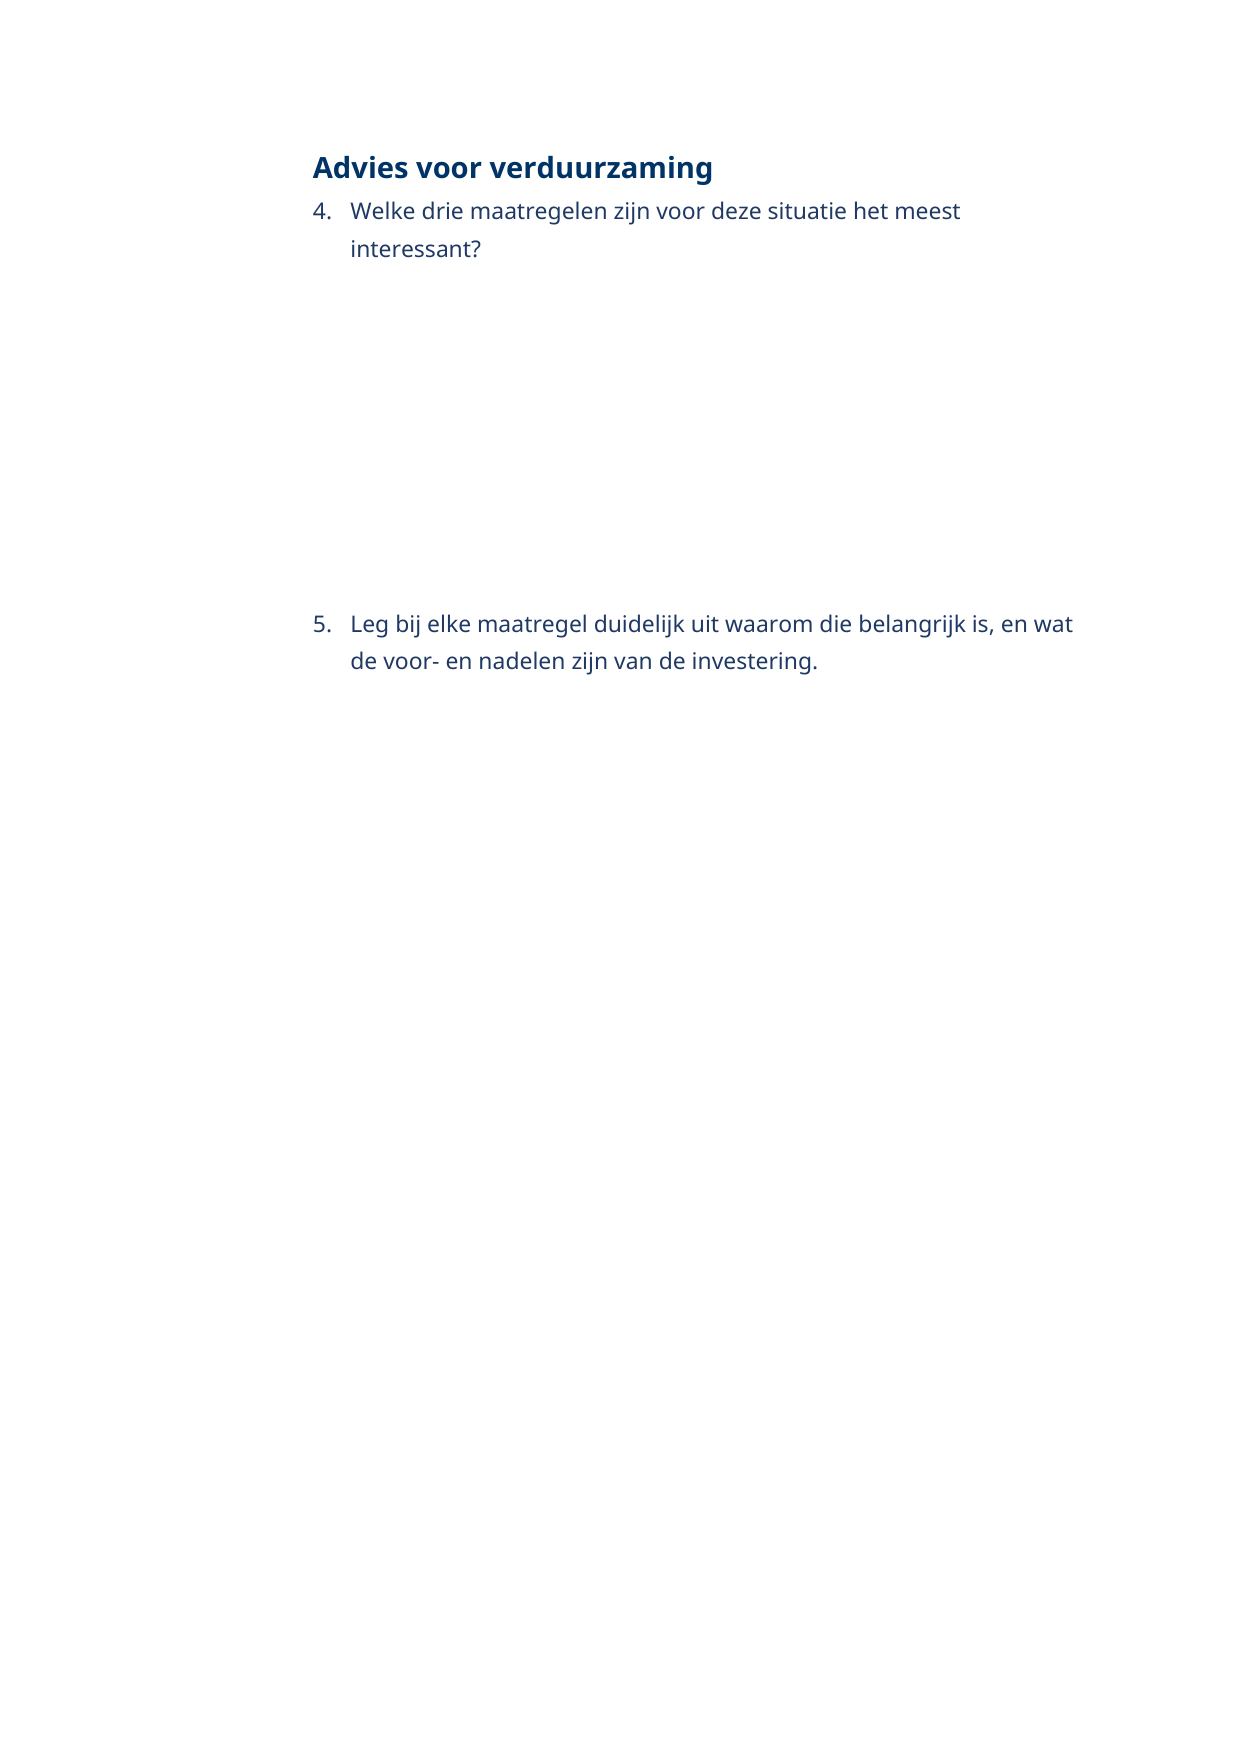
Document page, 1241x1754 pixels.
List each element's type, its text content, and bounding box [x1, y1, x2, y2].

list Welke drie maatregelen zijn voor deze situatie het meest interessant? [313, 195, 1093, 264]
text Advies voor verduurzaming [148, 148, 1093, 187]
list Leg bij elke maatregel duidelijk uit waarom die belangrijk is, en wat de voor- en nadelen zijn van de investering. [313, 608, 1093, 676]
